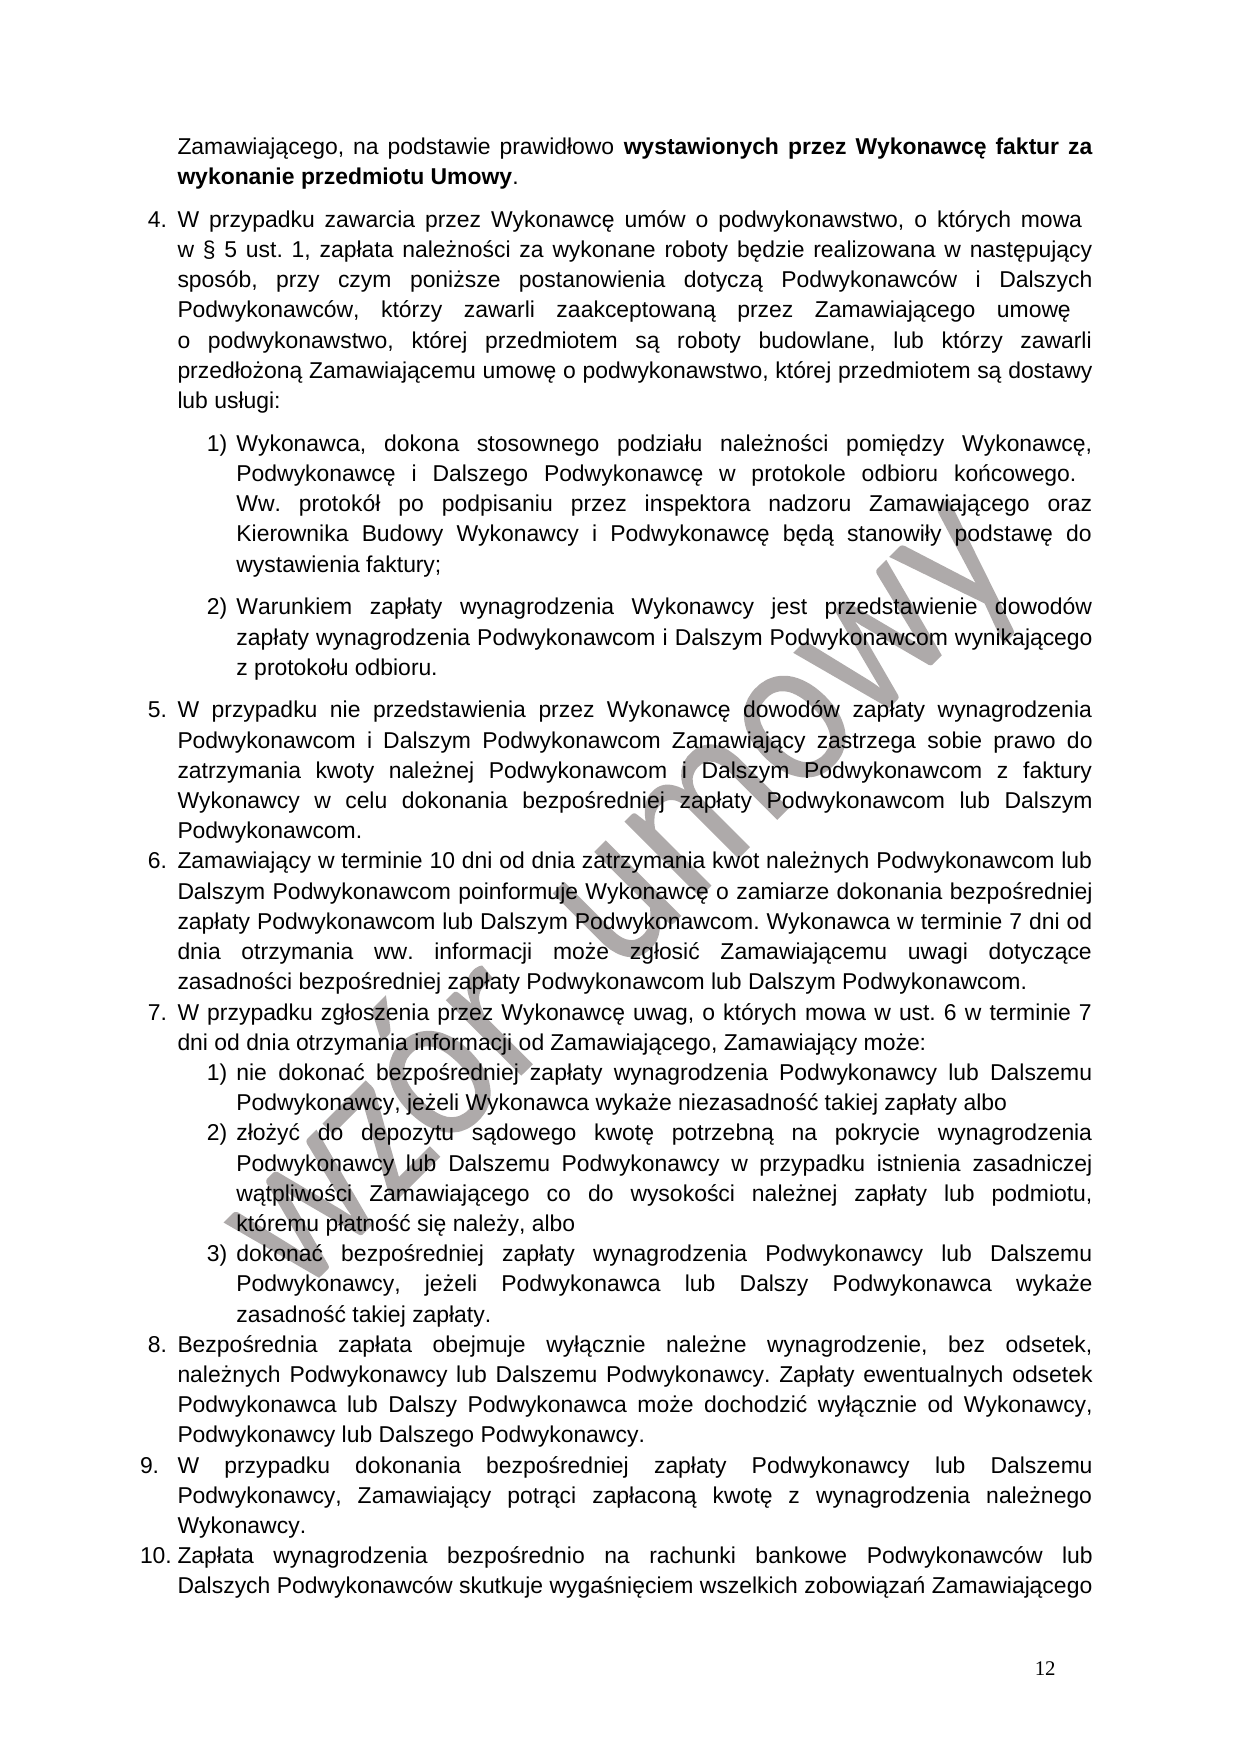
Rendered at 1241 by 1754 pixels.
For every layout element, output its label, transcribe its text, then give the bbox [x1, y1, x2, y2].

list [148, 133, 1093, 189]
list Bezpośrednia zapłata obejmuje wyłącznie należne wynagrodzenie, bez odsetek, należnych Podwykonawcy lub Dalszemu Podwykonawcy. Zapłaty ewentualnych odsetek Podwykonawca lub Dalszy Podwykonawca może dochodzić wyłącznie od Wykonawcy, Podwykonawcy lub Dalszego Podwykonawcy. [148, 1331, 1093, 1448]
list W przypadku dokonania bezpośredniej zapłaty Podwykonawcy lub Dalszemu Podwykonawcy, Zamawiający potrąci zapłaconą kwotę z wynagrodzenia należnego Wykonawcy. [140, 1452, 1093, 1538]
list W przypadku zgłoszenia przez Wykonawcę uwag, o których mowa w ust. 6 w terminie 7 dni od dnia otrzymania informacji od Zamawiającego, Zamawiający może: [148, 998, 1093, 1055]
list dokonać bezpośredniej zapłaty wynagrodzenia Podwykonawcy lub Dalszemu Podwykonawcy, jeżeli Podwykonawca lub Dalszy Podwykonawca wykaże zasadność takiej zapłaty. [207, 1240, 1093, 1327]
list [140, 1542, 1093, 1599]
list W przypadku zawarcia przez Wykonawcę umów o podwykonawstwo, o których mowa w § 5 ust. 1, zapłata należności za wykonane roboty będzie realizowana w następujący sposób, przy czym poniższe postanowienia dotyczą Podwykonawców i Dalszych Podwykonawców, którzy zawarli zaakceptowaną przez Zamawiającego umowę o podwykonawstwo, której przedmiotem są roboty budowlane, lub którzy zawarli przedłożoną Zamawiającemu umowę o podwykonawstwo, której przedmiotem są dostawy lub usługi: [148, 206, 1093, 413]
list złożyć do depozytu sądowego kwotę potrzebną na pokrycie wynagrodzenia Podwykonawcy lub Dalszemu Podwykonawcy w przypadku istnienia zasadniczej wątpliwości Zamawiającego co do wysokości należnej zapłaty lub podmiotu, któremu płatność się należy, albo [207, 1119, 1093, 1236]
list Wykonawca, dokona stosownego podziału należności pomiędzy Wykonawcę, Podwykonawcę i Dalszego Podwykonawcę w protokole odbioru końcowego. Ww. protokół po podpisaniu przez inspektora nadzoru Zamawiającego oraz Kierownika Budowy Wykonawcy i Podwykonawcę będą stanowiły podstawę do wystawienia faktury; [207, 430, 1093, 577]
list Warunkiem zapłaty wynagrodzenia Wykonawcy jest przedstawienie dowodów zapłaty wynagrodzenia Podwykonawcom i Dalszym Podwykonawcom wynikającego z protokołu odbioru. [207, 593, 1093, 680]
list W przypadku nie przedstawienia przez Wykonawcę dowodów zapłaty wynagrodzenia Podwykonawcom i Dalszym Podwykonawcom Zamawiający zastrzega sobie prawo do zatrzymania kwoty należnej Podwykonawcom i Dalszym Podwykonawcom z faktury Wykonawcy w celu dokonania bezpośredniej zapłaty Podwykonawcom lub Dalszym Podwykonawcom. [148, 696, 1093, 844]
list Zamawiający w terminie 10 dni od dnia zatrzymania kwot należnych Podwykonawcom lub Dalszym Podwykonawcom poinformuje Wykonawcę o zamiarze dokonania bezpośredniej zapłaty Podwykonawcom lub Dalszym Podwykonawcom. Wykonawca w terminie 7 dni od dnia otrzymania ww. informacji może zgłosić Zamawiającemu uwagi dotyczące zasadności bezpośredniej zapłaty Podwykonawcom lub Dalszym Podwykonawcom. [148, 847, 1093, 995]
list nie dokonać bezpośredniej zapłaty wynagrodzenia Podwykonawcy lub Dalszemu Podwykonawcy, jeżeli Wykonawca wykaże niezasadność takiej zapłaty albo [207, 1059, 1093, 1116]
